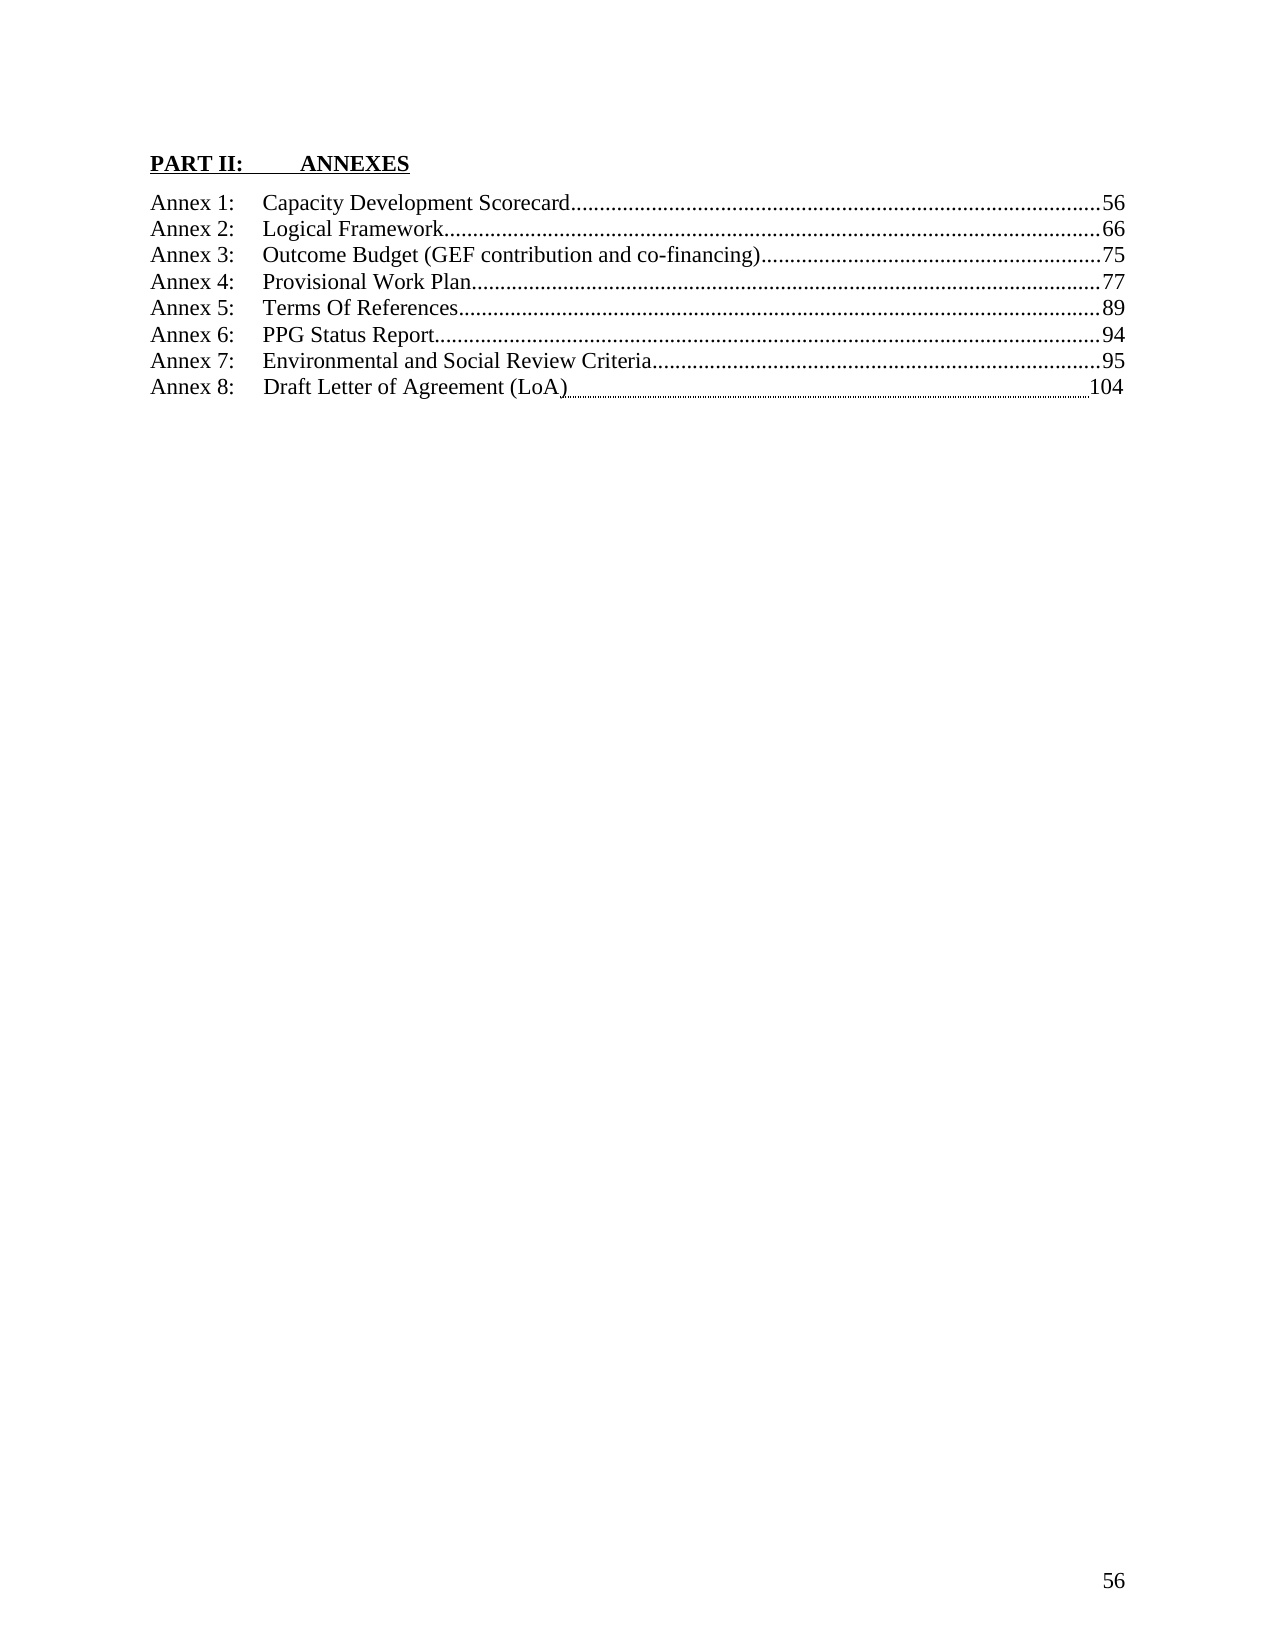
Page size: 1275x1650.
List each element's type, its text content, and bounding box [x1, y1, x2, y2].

text Annex 2: Logical Framework 66 [150, 215, 1125, 242]
subtitle PART II: ANNEXES [150, 150, 1125, 176]
text Annex 5: Terms Of References 89 [150, 294, 1125, 321]
text Annex 6: PPG Status Report 94 [150, 321, 1125, 347]
text Annex 1: Capacity Development Scorecard 56 [150, 189, 1125, 215]
text Annex 4: Provisional Work Plan 77 [150, 268, 1125, 294]
text Annex 8: Draft Letter of Agreement (LoA) 104 [150, 373, 1125, 400]
text Annex 7: Environmental and Social Review Criteria 95 [150, 347, 1125, 373]
text Annex 3: Outcome Budget (GEF contribution and co-financing) 75 [150, 242, 1125, 268]
